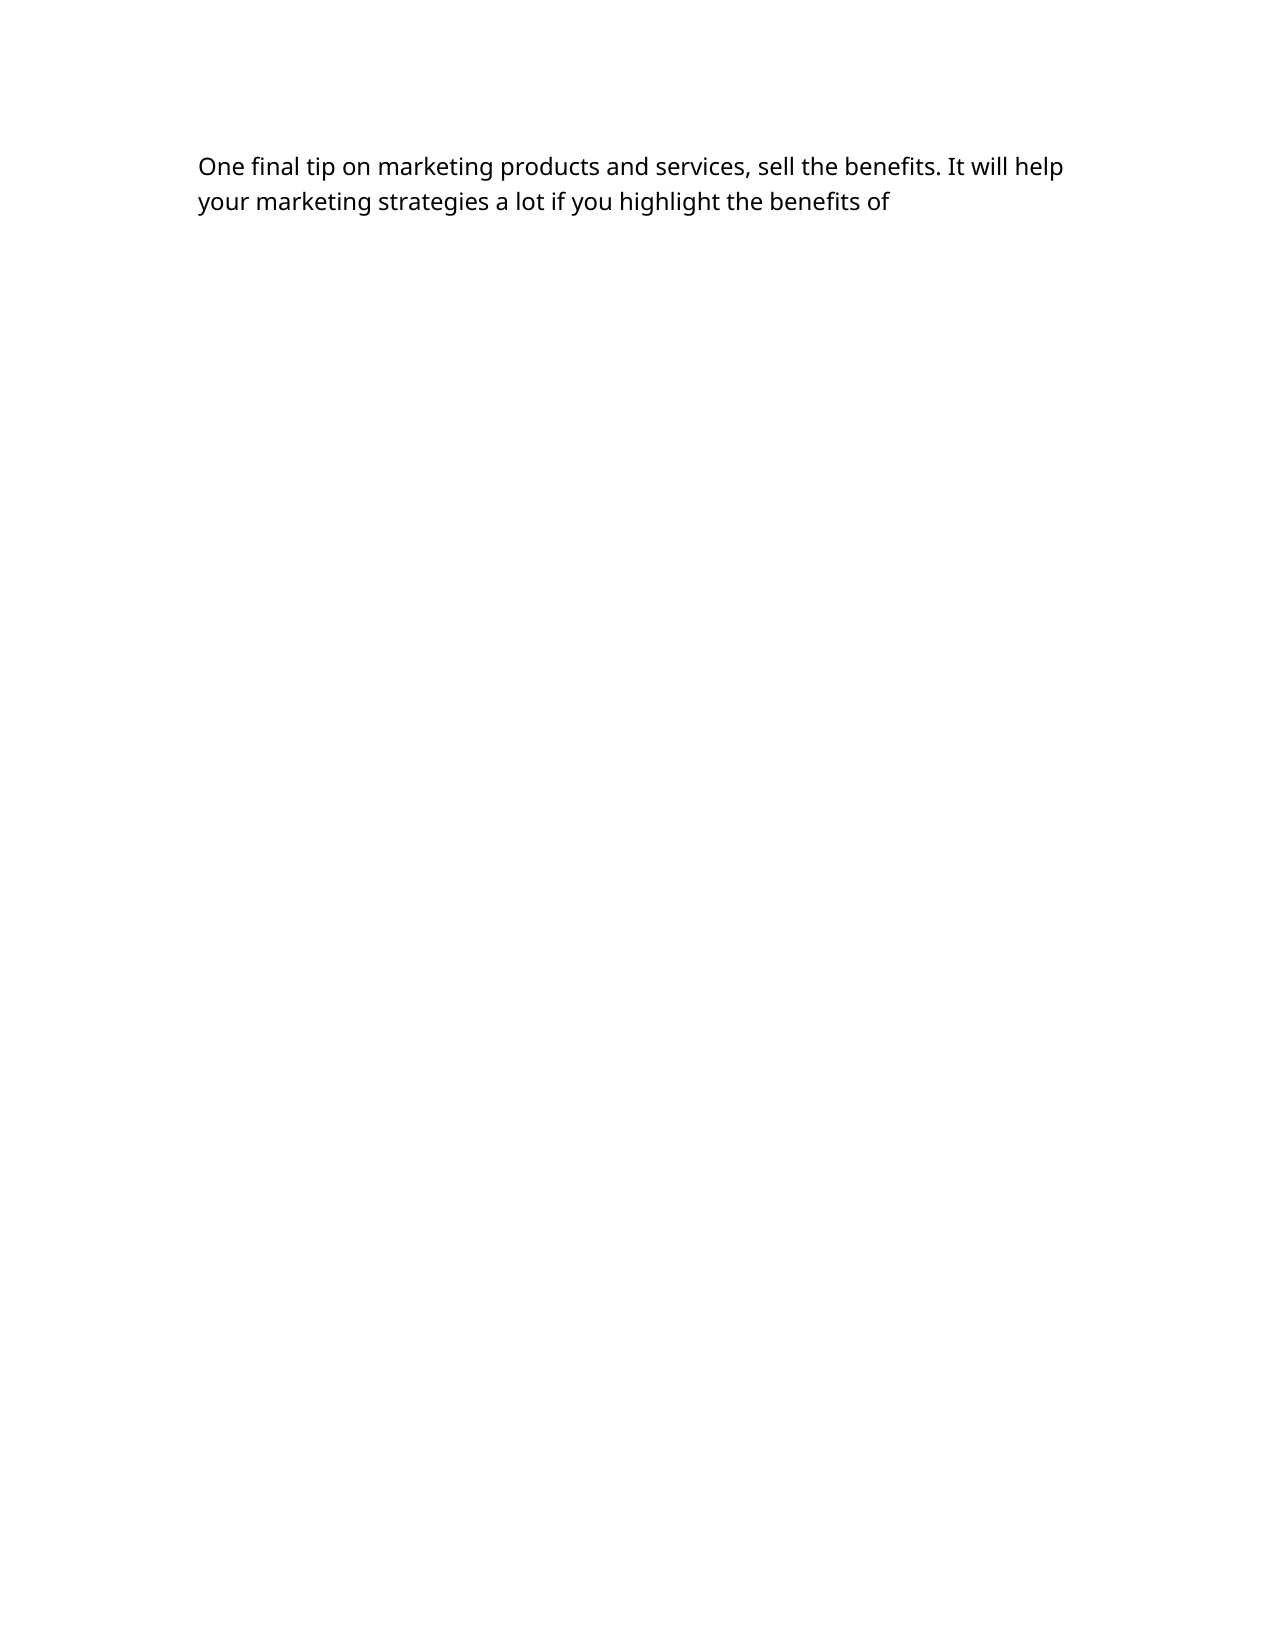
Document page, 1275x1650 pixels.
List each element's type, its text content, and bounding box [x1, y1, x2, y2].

text One final tip on marketing products and services, sell the benefits. It will help your marketing strategies a lot if you highlight the benefits of [198, 150, 1085, 217]
